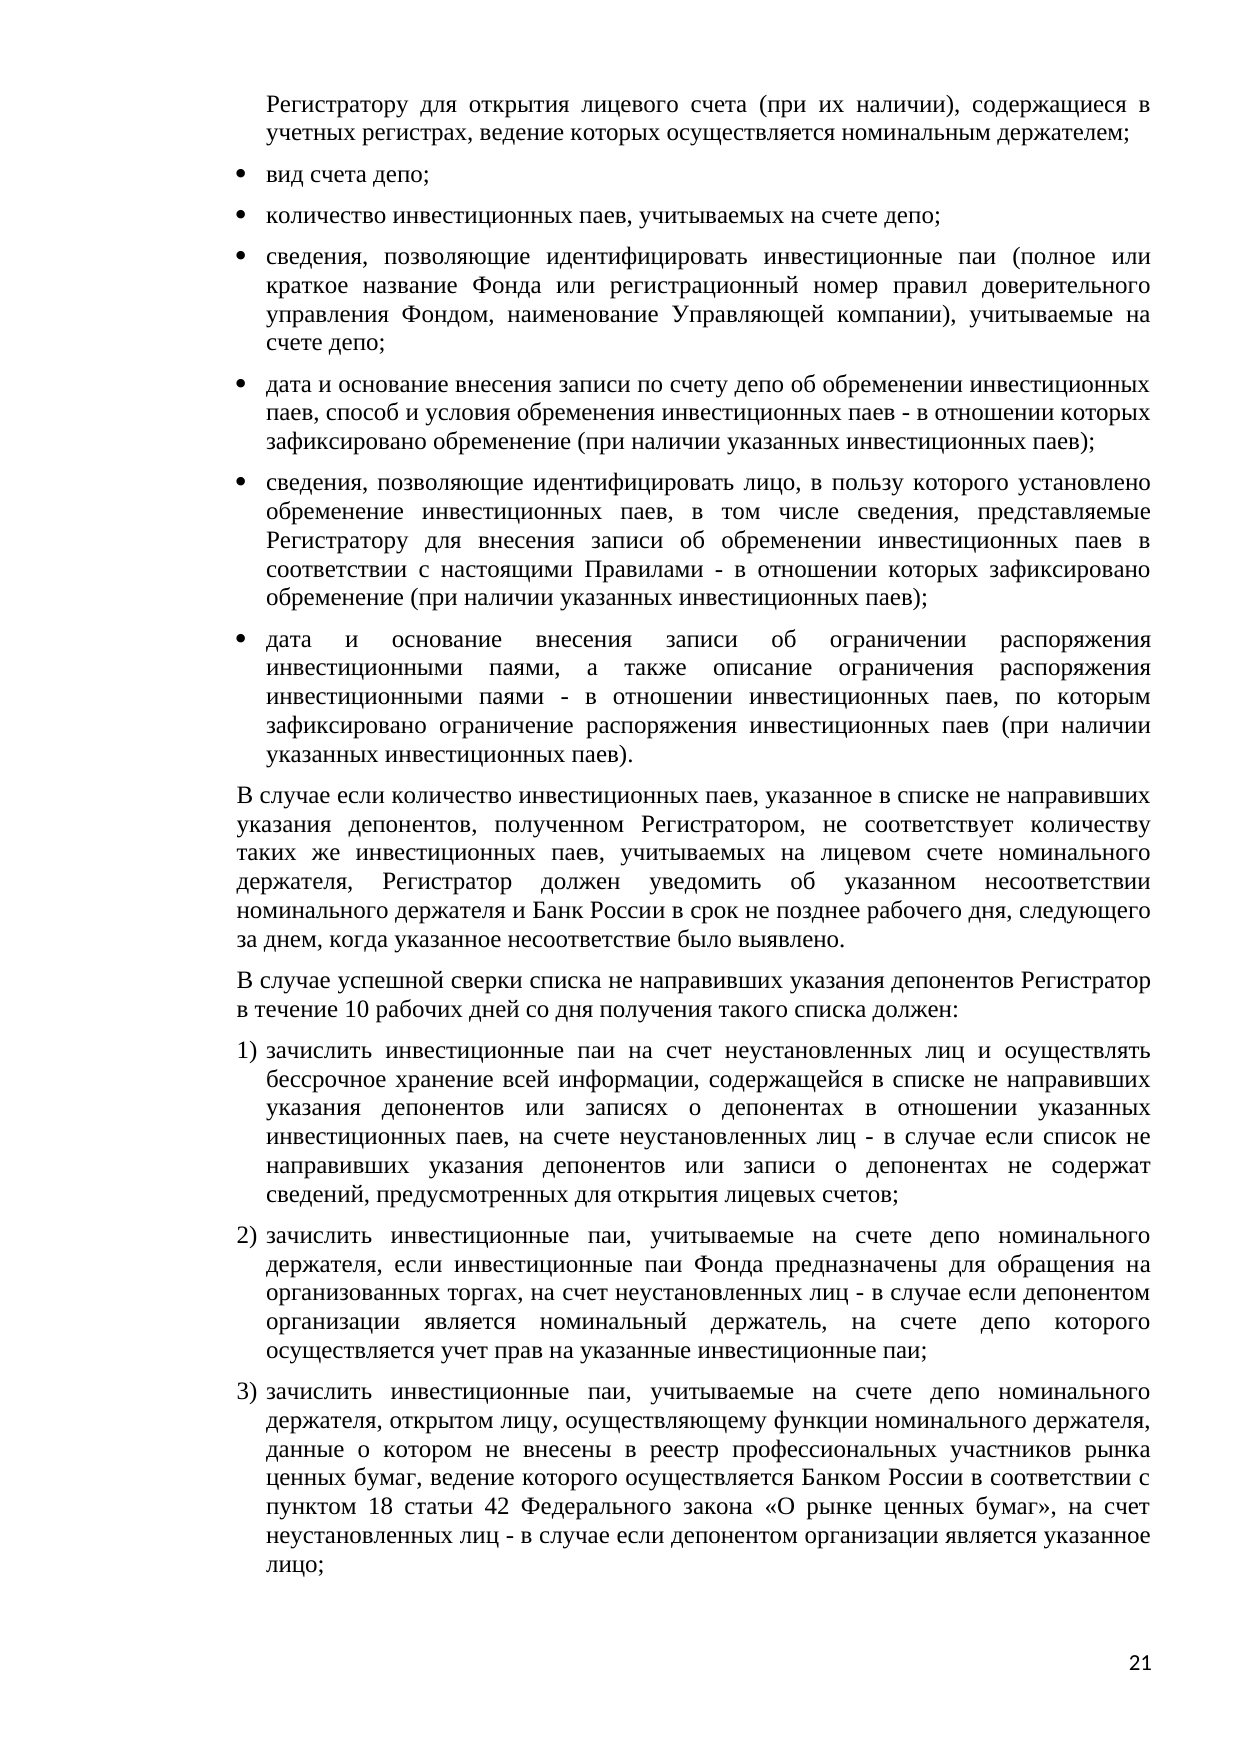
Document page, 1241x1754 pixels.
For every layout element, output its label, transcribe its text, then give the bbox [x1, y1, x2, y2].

list сведения, позволяющие идентифицировать инвестиционные паи (полное или краткое название Фонда или регистрационный номер правил доверительного управления Фондом, наименование Управляющей компании), учитываемые на счете депо; [236, 241, 1152, 356]
list вид счета депо; [236, 159, 1152, 187]
list В случае успешной сверки списка не направивших указания депонентов Регистратор в течение 10 рабочих дней со дня получения такого списка должен: [236, 965, 1152, 1022]
list зачислить инвестиционные паи, учитываемые на счете депо номинального держателя, открытом лицу, осуществляющему функции номинального держателя, данные о котором не внесены в реестр профессиональных участников рынка ценных бумаг, ведение которого осуществляется Банком России в соответствии с пунктом 18 статьи 42 Федерального закона «О рынке ценных бумаг», на счет неустановленных лиц - в случае если депонентом организации является указанное лицо; [236, 1376, 1152, 1577]
list В случае если количество инвестиционных паев, указанное в списке не направивших указания депонентов, полученном Регистратором, не соответствует количеству таких же инвестиционных паев, учитываемых на лицевом счете номинального держателя, Регистратор должен уведомить об указанном несоответствии номинального держателя и Банк России в срок не позднее рабочего дня, следующего за днем, когда указанное несоответствие было выявлено. [236, 780, 1152, 952]
list сведения, позволяющие идентифицировать лицо, в пользу которого установлено обременение инвестиционных паев, в том числе сведения, представляемые Регистратору для внесения записи об обременении инвестиционных паев в соответствии с настоящими Правилами - в отношении которых зафиксировано обременение (при наличии указанных инвестиционных паев); [236, 467, 1152, 611]
list дата и основание внесения записи по счету депо об обременении инвестиционных паев, способ и условия обременения инвестиционных паев - в отношении которых зафиксировано обременение (при наличии указанных инвестиционных паев); [236, 369, 1152, 455]
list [236, 89, 1152, 146]
list дата и основание внесения записи об ограничении распоряжения инвестиционными паями, а также описание ограничения распоряжения инвестиционными паями - в отношении инвестиционных паев, по которым зафиксировано ограничение распоряжения инвестиционных паев (при наличии указанных инвестиционных паев). [236, 624, 1152, 767]
list количество инвестиционных паев, учитываемых на счете депо; [236, 200, 1152, 229]
list зачислить инвестиционные паи на счет неустановленных лиц и осуществлять бессрочное хранение всей информации, содержащейся в списке не направивших указания депонентов или записях о депонентах в отношении указанных инвестиционных паев, на счете неустановленных лиц - в случае если список не направивших указания депонентов или записи о депонентах не содержат сведений, предусмотренных для открытия лицевых счетов; [236, 1035, 1152, 1207]
list зачислить инвестиционные паи, учитываемые на счете депо номинального держателя, если инвестиционные паи Фонда предназначены для обращения на организованных торгах, на счет неустановленных лиц - в случае если депонентом организации является номинальный держатель, на счете депо которого осуществляется учет прав на указанные инвестиционные паи; [236, 1220, 1152, 1364]
